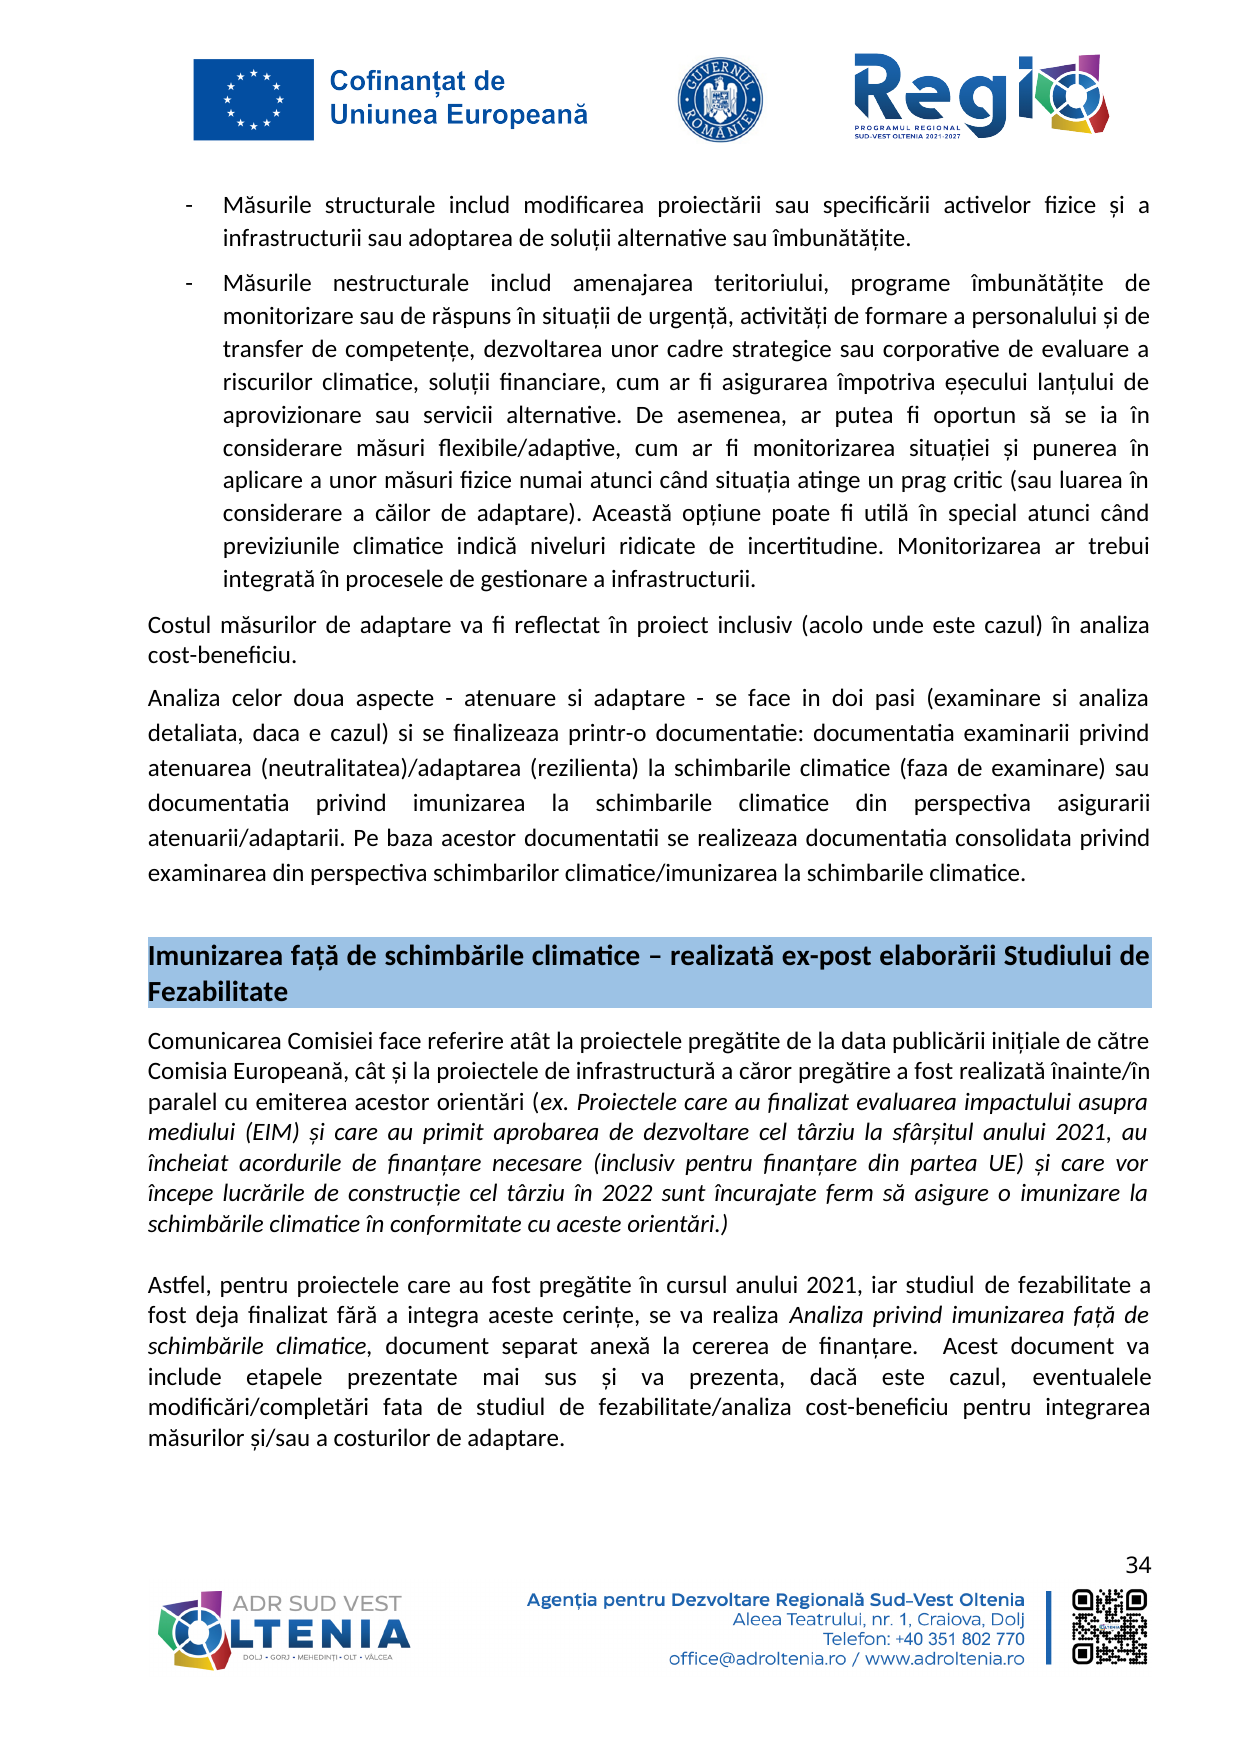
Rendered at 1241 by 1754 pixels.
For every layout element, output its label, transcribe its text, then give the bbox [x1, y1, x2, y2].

picture [674, 55, 768, 144]
list Măsurile structurale includ modificarea proiectării sau specificării activelor fizice și a infrastructurii sau adoptarea de soluții alternative sau îmbunătățite. [185, 189, 1152, 252]
text Comunicarea Comisiei face referire atât la proiectele pregătite de la data publicării inițiale de către Comisia Europeană, cât și la proiectele de infrastructură a căror pregătire a fost realizată înainte/în paralel cu emiterea acestor orientări (ex. Proiectele care au finalizat evaluarea impactului asupra mediului (EIM) și care au primit aprobarea de dezvoltare cel târziu la sfârșitul anului 2021, au încheiat acordurile de finanțare necesare (inclusiv pentru finanțare din partea UE) și care vor începe lucrările de construcție cel târziu în 2022 sunt încurajate ferm să asigure o imunizare la schimbările climatice în conformitate cu aceste orientări.) [148, 1025, 1152, 1238]
text Astfel, pentru proiectele care au fost pregătite în cursul anului 2021, iar studiul de fezabilitate a fost deja finalizat fără a integra aceste cerințe, se va realiza Analiza privind imunizarea față de schimbările climatice, document separat anexă la cererea de finanțare. Acest document va include etapele prezentate mai sus și va prezenta, dacă este cazul, eventualele modificări/completări fata de studiul de fezabilitate/analiza cost-beneficiu pentru integrarea măsurilor și/sau a costurilor de adaptare. [148, 1269, 1152, 1452]
text Imunizarea față de schimbările climatice – realizată ex-post elaborării Studiului de Fezabilitate [148, 937, 1152, 1008]
picture [852, 52, 1111, 142]
picture [148, 1579, 1152, 1677]
text Analiza celor doua aspecte - atenuare si adaptare - se face in doi pasi (examinare si analiza detaliata, daca e cazul) si se finalizeaza printr-o documentatie: documentatia examinarii privind atenuarea (neutralitatea)/adaptarea (rezilienta) la schimbarile climatice (faza de examinare) sau documentatia privind imunizarea la schimbarile climatice din perspectiva asigurarii atenuarii/adaptarii. Pe baza acestor documentatii se realizeaza documentatia consolidata privind examinarea din perspectiva schimbarilor climatice/imunizarea la schimbarile climatice. [148, 682, 1152, 888]
picture [188, 54, 590, 144]
text Costul măsurilor de adaptare va fi reflectat în proiect inclusiv (acolo unde este cazul) în analiza cost-beneficiu. [148, 609, 1152, 670]
list Măsurile nestructurale includ amenajarea teritoriului, programe îmbunătățite de monitorizare sau de răspuns în situații de urgență, activități de formare a personalului și de transfer de competențe, dezvoltarea unor cadre strategice sau corporative de evaluare a riscurilor climatice, soluții financiare, cum ar fi asigurarea împotriva eșecului lanțului de aprovizionare sau servicii alternative. De asemenea, ar putea fi oportun să se ia în considerare măsuri flexibile/adaptive, cum ar fi monitorizarea situației și punerea în aplicare a unor măsuri fizice numai atunci când situația atinge un prag critic (sau luarea în considerare a căilor de adaptare). Această opțiune poate fi utilă în special atunci când previziunile climatice indică niveluri ridicate de incertitudine. Monitorizarea ar trebui integrată în procesele de gestionare a infrastructurii. [185, 267, 1152, 594]
